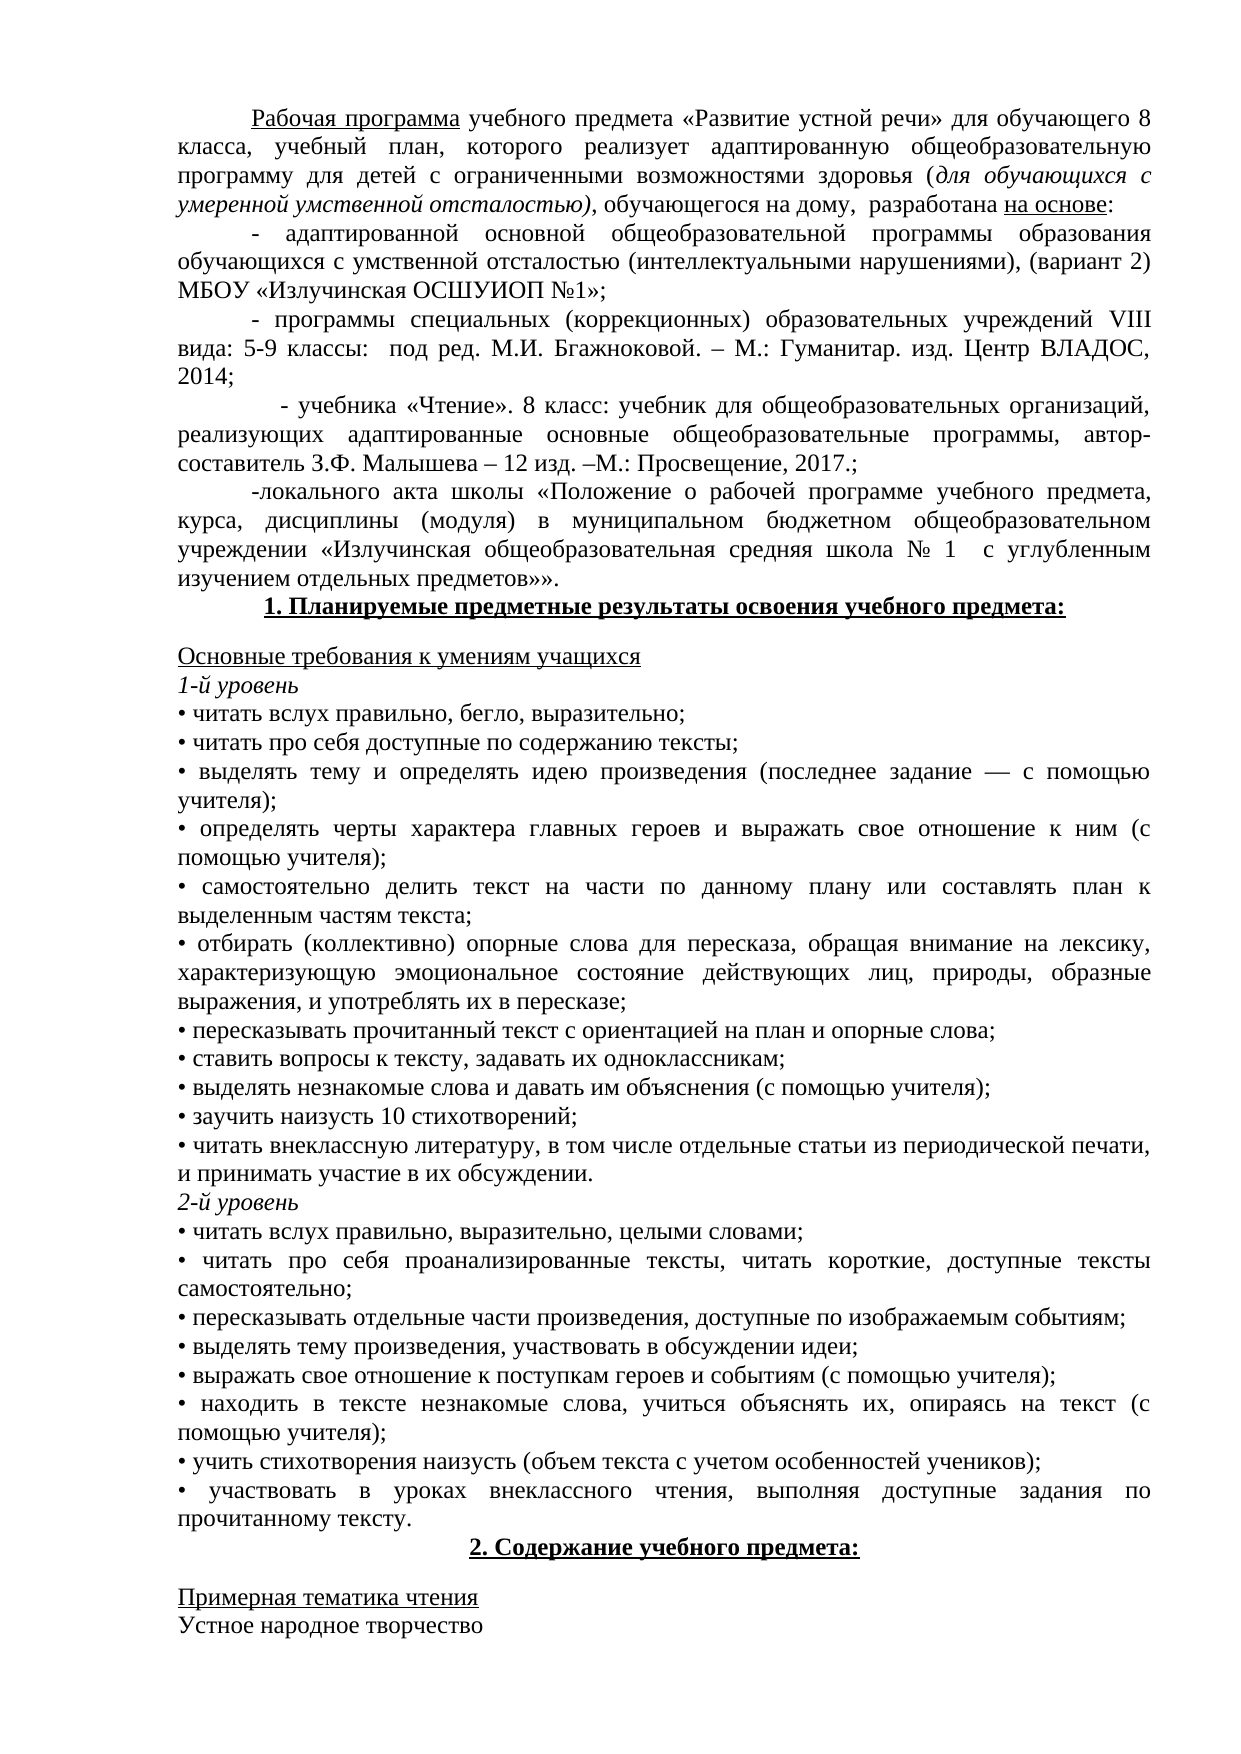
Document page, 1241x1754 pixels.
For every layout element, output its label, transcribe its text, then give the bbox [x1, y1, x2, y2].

text - программы специальных (коррекционных) образовательных учреждений VIII вида: 5-9 классы: под ред. М.И. Бгажноковой. – М.: Гуманитар. изд. Центр ВЛАДОС, 2014; [177, 304, 1152, 390]
text • определять черты характера главных героев и выражать свое отношение к ним (с помощью учителя); [177, 813, 1152, 871]
text • ставить вопросы к тексту, задавать их одноклассникам; [177, 1043, 1152, 1072]
text • участвовать в уроках внеклассного чтения, выполняя доступные задания по прочитанному тексту. [177, 1475, 1152, 1532]
text • заучить наизусть 10 стихотворений; [177, 1101, 1152, 1130]
text • читать вслух правильно, бегло, выразительно; [177, 698, 1152, 727]
text 2. Содержание учебного предмета: [177, 1532, 1152, 1561]
text Устное народное творчество [177, 1611, 1152, 1639]
text • выделять тему произведения, участвовать в обсуждении идеи; [177, 1331, 1152, 1360]
text • читать про себя доступные по содержанию тексты; [177, 727, 1152, 756]
text 1. Планируемые предметные результаты освоения учебного предмета: [177, 591, 1152, 620]
text • учить стихотворения наизусть (объем текста с учетом особенностей учеников); [177, 1446, 1152, 1475]
text 2-й уровень [177, 1187, 1152, 1216]
text • находить в тексте незнакомые слова, учиться объяснять их, опираясь на текст (с помощью учителя); [177, 1388, 1152, 1446]
text Основные требования к умениям учащихся [177, 641, 1152, 670]
text • пересказывать отдельные части произведения, доступные по изображаемым событиям; [177, 1302, 1152, 1331]
text - учебника «Чтение». 8 класс: учебник для общеобразовательных организаций, реализующих адаптированные основные общеобразовательные программы, автор- составитель З.Ф. Малышева – 12 изд. –М.: Просвещение, 2017.; [177, 390, 1152, 476]
text • выделять незнакомые слова и давать им объяснения (с помощью учителя); [177, 1072, 1152, 1101]
text • отбирать (коллективно) опорные слова для пересказа, обращая внимание на лексику, характеризующую эмоциональное состояние действующих лиц, природы, образные выражения, и употреблять их в пересказе; [177, 928, 1152, 1015]
text Рабочая программа учебного предмета «Развитие устной речи» для обучающего 8 класса, учебный план, которого реализует адаптированную общеобразовательную программу для детей с ограниченными возможностями здоровья (для обучающихся с умеренной умственной отсталостью), обучающегося на дому, разработана на основе: [177, 103, 1152, 218]
text • выражать свое отношение к поступкам героев и событиям (с помощью учителя); [177, 1360, 1152, 1388]
text Примерная тематика чтения [177, 1582, 1152, 1611]
text -локального акта школы «Положение о рабочей программе учебного предмета, курса, дисциплины (модуля) в муниципальном бюджетном общеобразовательном учреждении «Излучинская общеобразовательная средняя школа № 1 с углубленным изучением отдельных предметов»». [177, 476, 1152, 591]
text • читать вслух правильно, выразительно, целыми словами; [177, 1216, 1152, 1245]
text 1-й уровень [177, 670, 1152, 698]
text • читать внеклассную литературу, в том числе отдельные статьи из периодической печати, и принимать участие в их обсуждении. [177, 1130, 1152, 1187]
text • самостоятельно делить текст на части по данному плану или составлять план к выделенным частям текста; [177, 871, 1152, 928]
text - адаптированной основной общеобразовательной программы образования обучающихся с умственной отсталостью (интеллектуальными нарушениями), (вариант 2) МБОУ «Излучинская ОСШУИОП №1»; [177, 218, 1152, 304]
text • выделять тему и определять идею произведения (последнее задание — с помощью учителя); [177, 756, 1152, 813]
text • пересказывать прочитанный текст с ориентацией на план и опорные слова; [177, 1015, 1152, 1043]
text • читать про себя проанализированные тексты, читать короткие, доступные тексты самостоятельно; [177, 1245, 1152, 1302]
